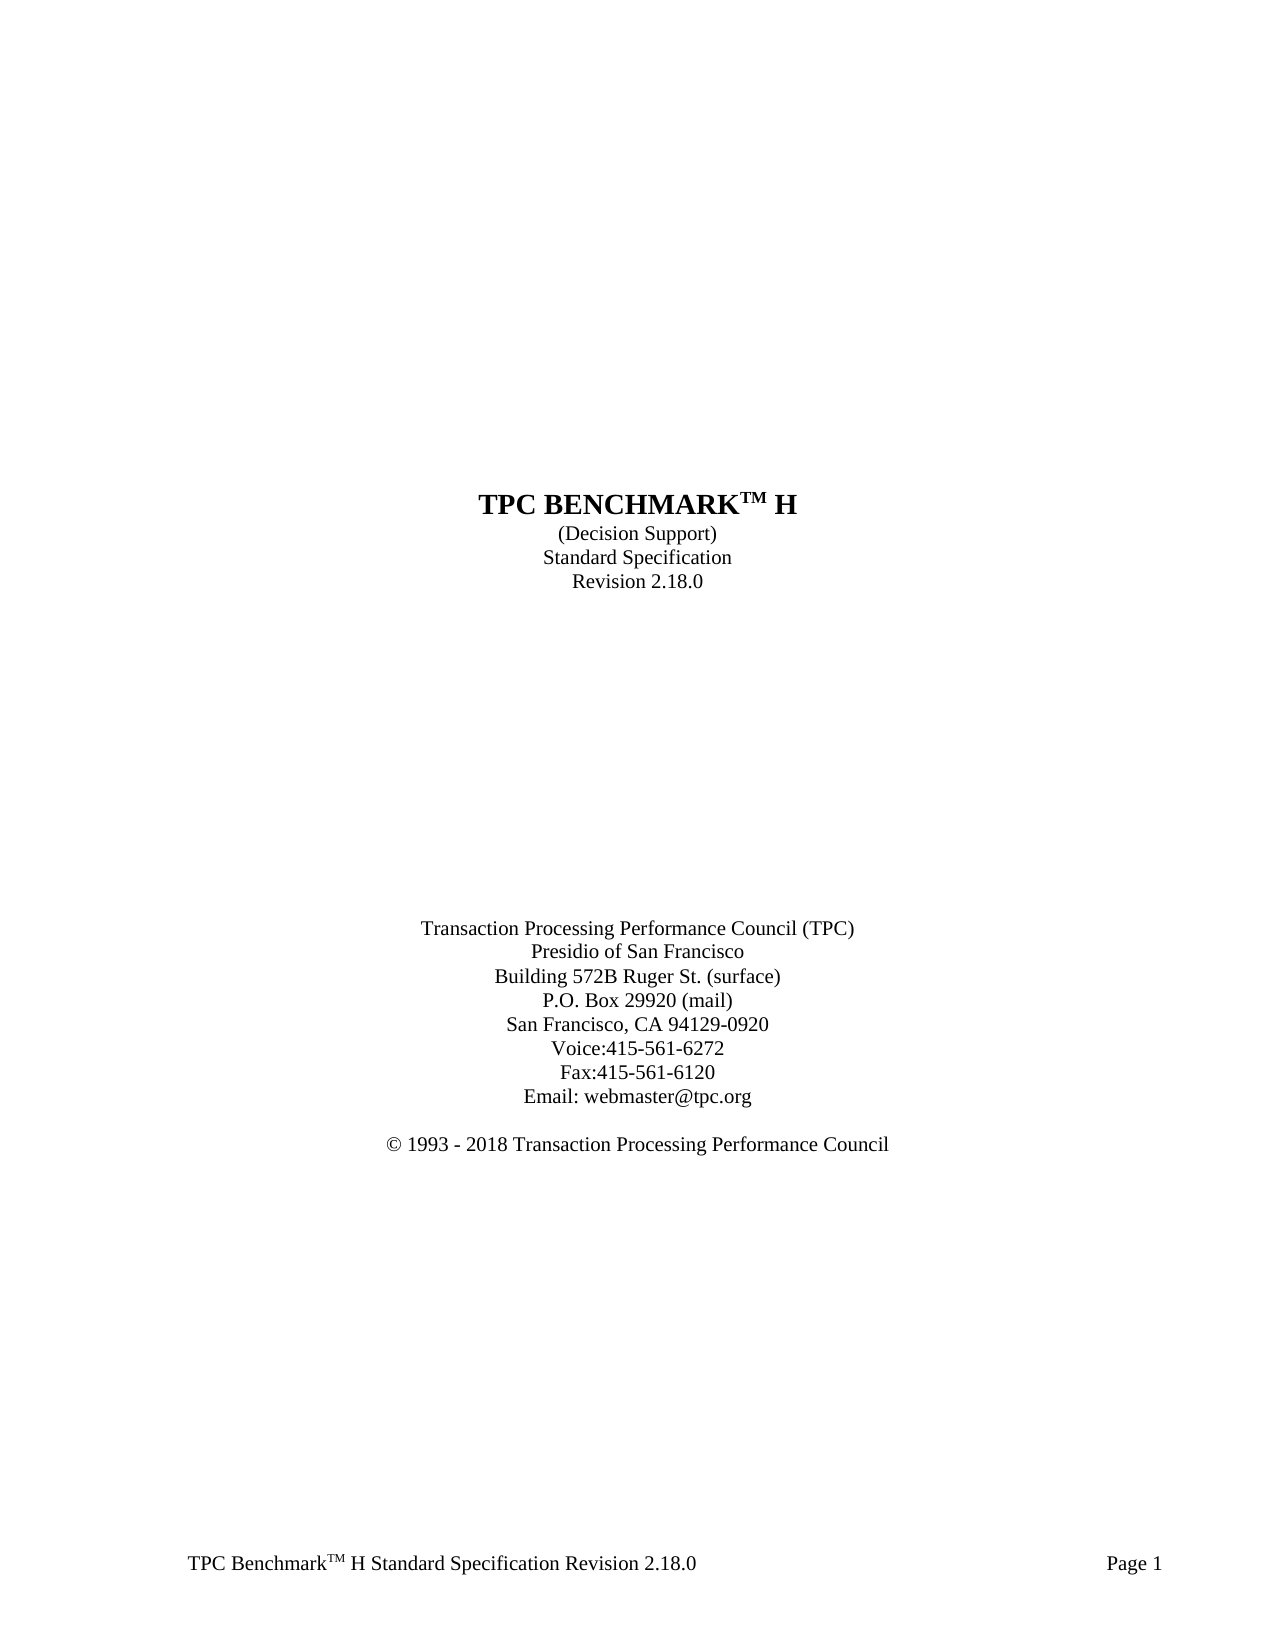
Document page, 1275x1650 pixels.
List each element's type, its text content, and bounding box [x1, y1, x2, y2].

text Building 572B Ruger St. (surface) [112, 963, 1162, 988]
text (Decision Support) [112, 521, 1162, 545]
text Transaction Processing Performance Council (TPC) [112, 915, 1162, 939]
text San Francisco, CA 94129-0920 [112, 1012, 1162, 1036]
text TPC BENCHMARKTM H [112, 487, 1162, 521]
text Voice:415-561-6272 [112, 1036, 1162, 1060]
text Fax:415-561-6120 [112, 1060, 1162, 1084]
text P.O. Box 29920 (mail) [112, 988, 1162, 1012]
text Email: webmaster@tpc.org [112, 1084, 1162, 1108]
text Standard Specification [112, 545, 1162, 569]
text © 1993 - 2018 Transaction Processing Performance Council [112, 1132, 1162, 1156]
text Presidio of San Francisco [112, 939, 1162, 963]
text Revision 2.18.0 [112, 569, 1162, 593]
